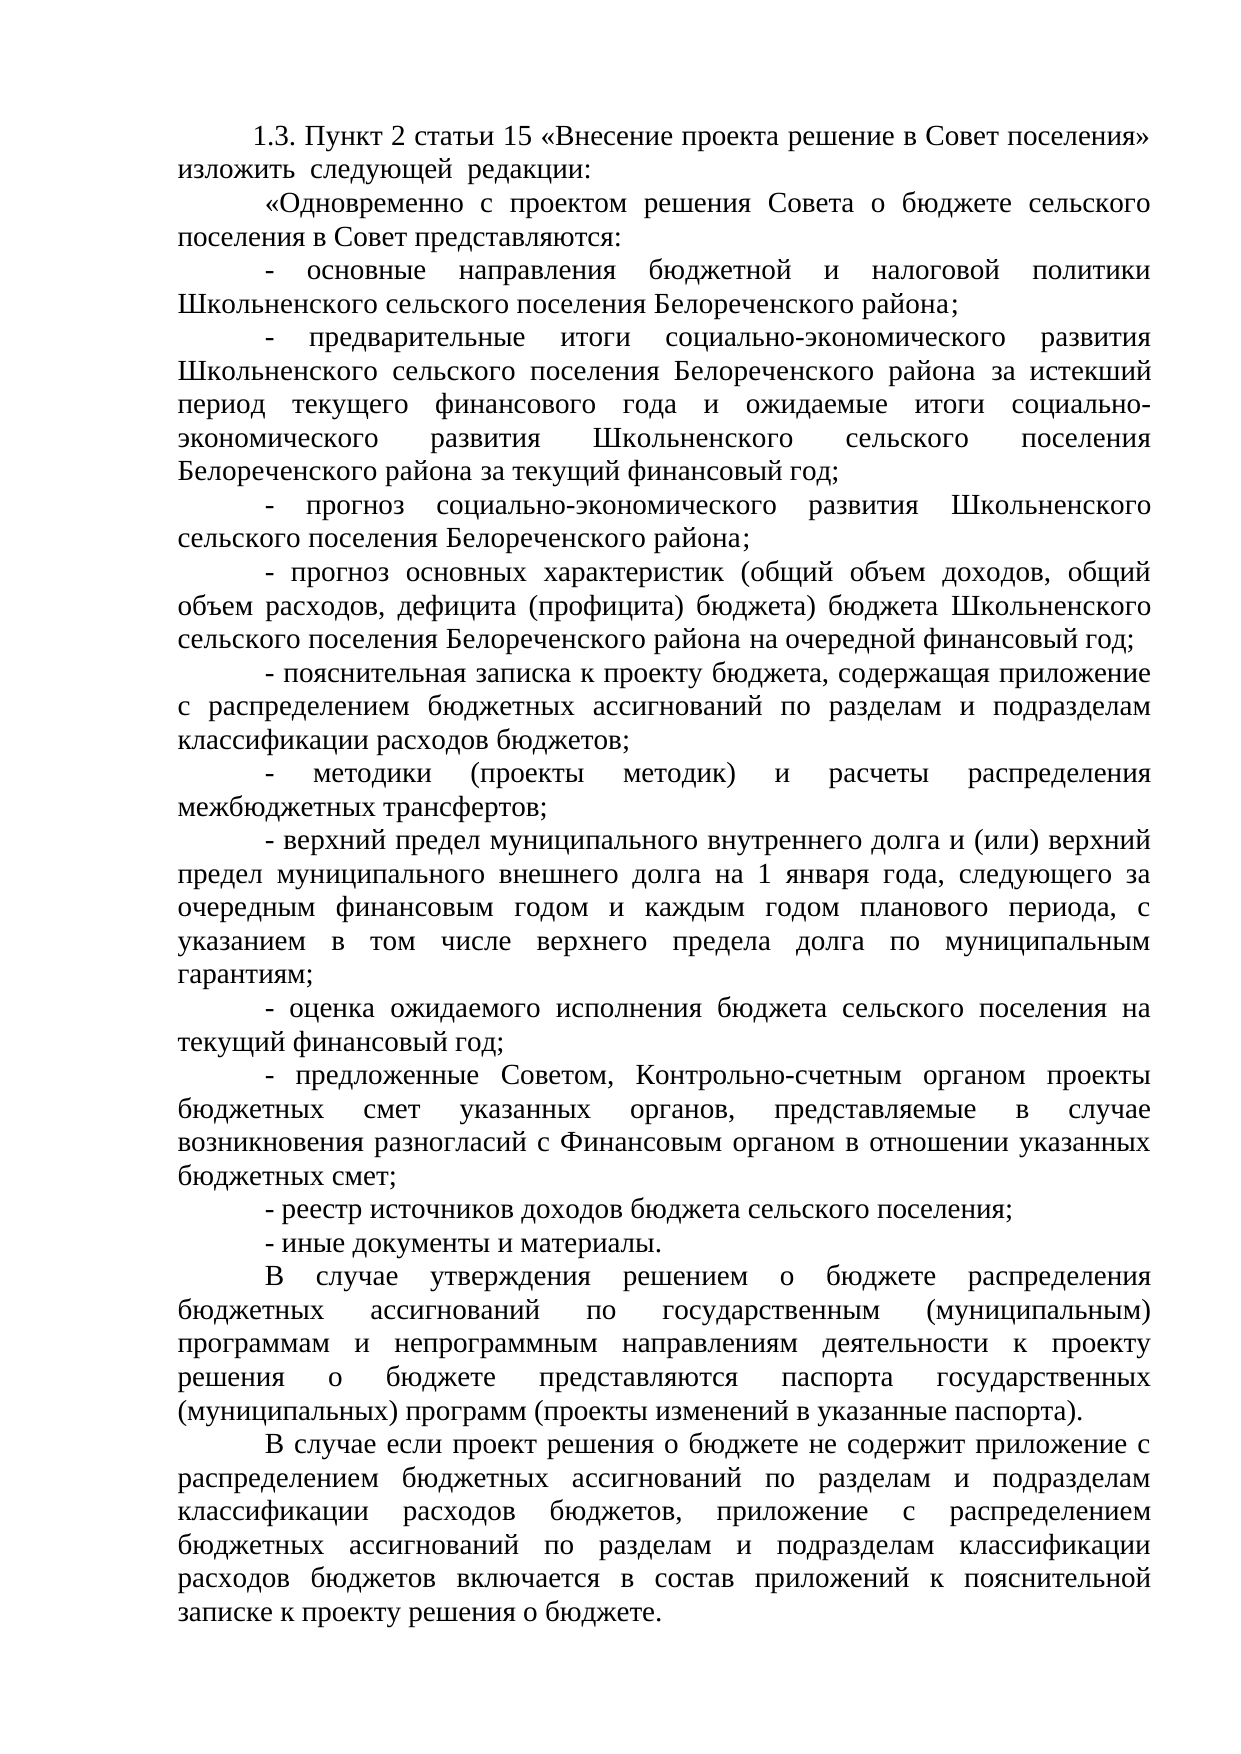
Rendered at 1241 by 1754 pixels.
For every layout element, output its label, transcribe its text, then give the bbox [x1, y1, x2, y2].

text - иные документы и материалы. [177, 1225, 1152, 1258]
text - основные направления бюджетной и налоговой политики Школьненского сельского поселения Белореченского района; [177, 252, 1152, 319]
text - предложенные Советом, Контрольно-счетным органом проекты бюджетных смет указанных органов, представляемые в случае возникновения разногласий с Финансовым органом в отношении указанных бюджетных смет; [177, 1057, 1152, 1191]
text - пояснительная записка к проекту бюджета, содержащая приложение с распределением бюджетных ассигнований по разделам и подразделам классификации расходов бюджетов; [177, 655, 1152, 755]
text «Одновременно с проектом решения Совета о бюджете сельского поселения в Совет представляются: [177, 185, 1152, 252]
text В случае утверждения решением о бюджете распределения бюджетных ассигнований по государственным (муниципальным) программам и непрограммным направлениям деятельности к проекту решения о бюджете представляются паспорта государственных (муниципальных) программ (проекты изменений в указанные паспорта). [177, 1258, 1152, 1426]
text - оценка ожидаемого исполнения бюджета сельского поселения на текущий финансовый год; [177, 990, 1152, 1057]
text - реестр источников доходов бюджета сельского поселения; [177, 1191, 1152, 1225]
text - прогноз социально-экономического развития Школьненского сельского поселения Белореченского района; [177, 487, 1152, 554]
text - прогноз основных характеристик (общий объем доходов, общий объем расходов, дефицита (профицита) бюджета) бюджета Школьненского сельского поселения Белореченского района на очередной финансовый год; [177, 554, 1152, 655]
text В случае если проект решения о бюджете не содержит приложение с распределением бюджетных ассигнований по разделам и подразделам классификации расходов бюджетов, приложение с распределением бюджетных ассигнований по разделам и подразделам классификации расходов бюджетов включается в состав приложений к пояснительной записке к проекту решения о бюджете. [177, 1426, 1152, 1627]
text - методики (проекты методик) и расчеты распределения межбюджетных трансфертов; [177, 755, 1152, 822]
text - верхний предел муниципального внутреннего долга и (или) верхний предел муниципального внешнего долга на 1 января года, следующего за очередным финансовым годом и каждым годом планового периода, с указанием в том числе верхнего предела долга по муниципальным гарантиям; [177, 822, 1152, 990]
text 1.3. Пункт 2 статьи 15 «Внесение проекта решение в Совет поселения» изложить следующей редакции: [177, 118, 1152, 185]
text - предварительные итоги социально-экономического развития Школьненского сельского поселения Белореченского района за истекший период текущего финансового года и ожидаемые итоги социально-экономического развития Школьненского сельского поселения Белореченского района за текущий финансовый год; [177, 319, 1152, 487]
